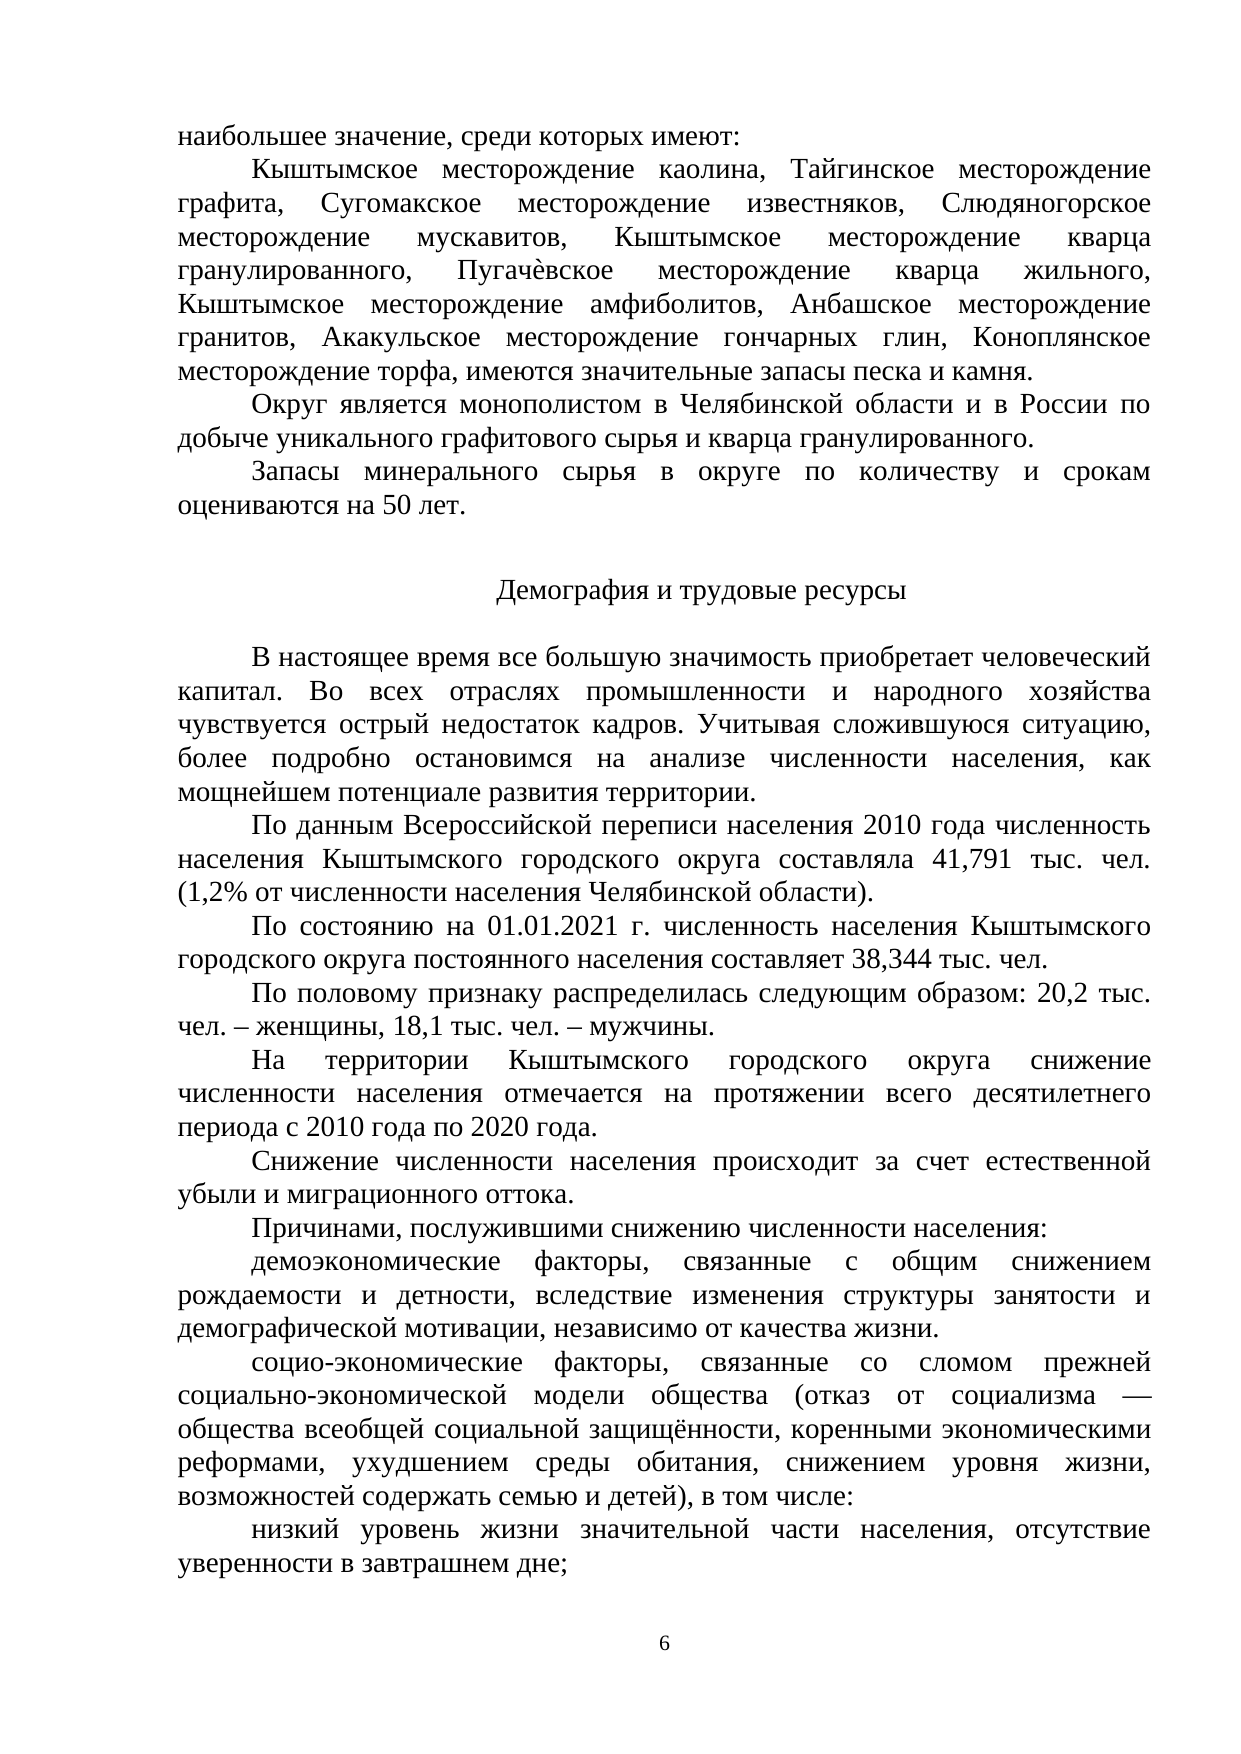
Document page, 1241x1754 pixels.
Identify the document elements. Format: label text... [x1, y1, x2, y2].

text Снижение численности населения происходит за счет естественной убыли и миграционного оттока. [177, 1143, 1152, 1210]
text низкий уровень жизни значительной части населения, отсутствие уверенности в завтрашнем дне; [177, 1512, 1152, 1579]
text социо-экономические факторы, связанные со сломом прежней социально-экономической модели общества (отказ от социализма — общества всеобщей социальной защищённости, коренными экономическими реформами, ухудшением среды обитания, снижением уровня жизни, возможностей содержать семью и детей), в том числе: [177, 1344, 1152, 1512]
text Причинами, послужившими снижению численности населения: [177, 1210, 1152, 1243]
text Демография и трудовые ресурсы [177, 572, 1152, 606]
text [177, 118, 1152, 152]
text В настоящее время все большую значимость приобретает человеческий капитал. Во всех отраслях промышленности и народного хозяйства чувствуется острый недостаток кадров. Учитывая сложившуюся ситуацию, более подробно остановимся на анализе численности населения, как мощнейшем потенциале развития территории. [177, 639, 1152, 807]
text демоэкономические факторы, связанные с общим снижением рождаемости и детности, вследствие изменения структуры занятости и демографической мотивации, независимо от качества жизни. [177, 1243, 1152, 1344]
text По состоянию на 01.01.2021 г. численность населения Кыштымского городского округа постоянного населения составляет 38,344 тыс. чел. [177, 908, 1152, 975]
text Кыштымское месторождение каолина, Тайгинское месторождение графита, Сугомакское месторождение известняков, Слюдяногорское месторождение мускавитов, Кыштымское месторождение кварца гранулированного, Пугачѐвское месторождение кварца жильного, Кыштымское месторождение амфиболитов, Анбашское месторождение гранитов, Акакульское месторождение гончарных глин, Коноплянское месторождение торфа, имеются значительные запасы песка и камня. [177, 152, 1152, 386]
text На территории Кыштымского городского округа снижение численности населения отмечается на протяжении всего десятилетнего периода с 2010 года по 2020 года. [177, 1042, 1152, 1143]
text По данным Всероссийской переписи населения 2010 года численность населения Кыштымского городского округа составляла 41,791 тыс. чел. (1,2% от численности населения Челябинской области). [177, 807, 1152, 908]
text Запасы минерального сырья в округе по количеству и срокам оцениваются на 50 лет. [177, 453, 1152, 521]
text По половому признаку распределилась следующим образом: 20,2 тыс. чел. – женщины, 18,1 тыс. чел. – мужчины. [177, 975, 1152, 1042]
text Округ является монополистом в Челябинской области и в России по добыче уникального графитового сырья и кварца гранулированного. [177, 386, 1152, 453]
